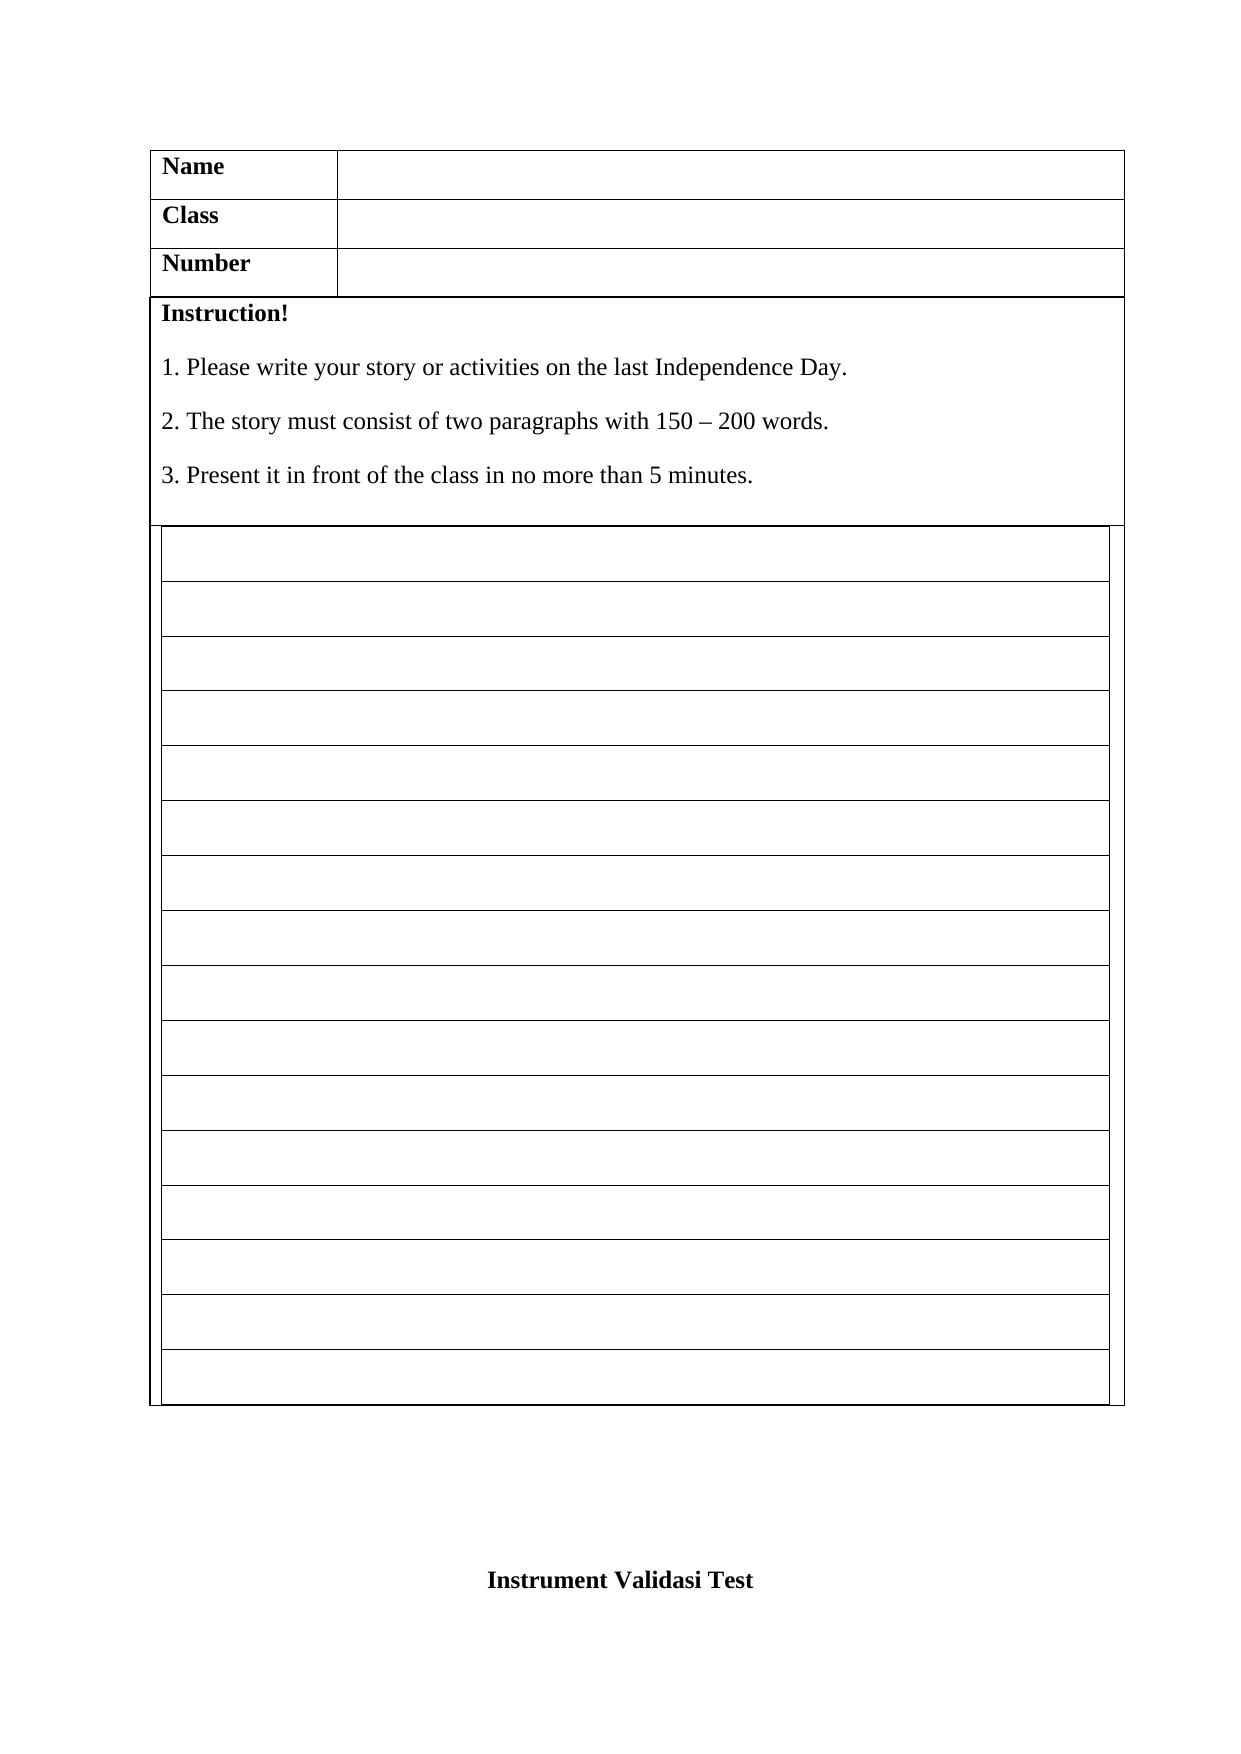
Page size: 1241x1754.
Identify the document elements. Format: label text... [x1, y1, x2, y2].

table_cell [162, 527, 1109, 581]
table_cell [162, 746, 1109, 800]
table_header Name [151, 151, 337, 199]
table_cell [338, 200, 1124, 247]
table_cell [1110, 526, 1124, 1405]
table_header [338, 151, 1124, 199]
table_cell [162, 801, 1109, 855]
table_cell [162, 637, 1109, 690]
table_cell Class [151, 200, 337, 247]
table_cell [162, 1131, 1109, 1185]
table_cell [162, 1021, 1109, 1075]
table_cell [162, 691, 1109, 745]
text Instrument Validasi Test [150, 1565, 1090, 1594]
table_cell [162, 911, 1109, 965]
table_cell Number [151, 249, 337, 296]
table_cell [162, 966, 1109, 1020]
table_cell [162, 856, 1109, 910]
table_cell [162, 1295, 1109, 1349]
table_cell [151, 526, 161, 1405]
table_cell [162, 1240, 1109, 1294]
table_cell [162, 1350, 1109, 1404]
table_cell [162, 1076, 1109, 1130]
table_cell [338, 249, 1124, 296]
table_header Instruction! 1. Please write your story or activities on the last Independence Day. 2. The story must consist of two paragraphs with 150 – 200 words. 3. Present it in front of the class in no more than 5 minutes. [151, 298, 1124, 525]
table_cell [162, 1186, 1109, 1239]
table_cell [162, 582, 1109, 636]
